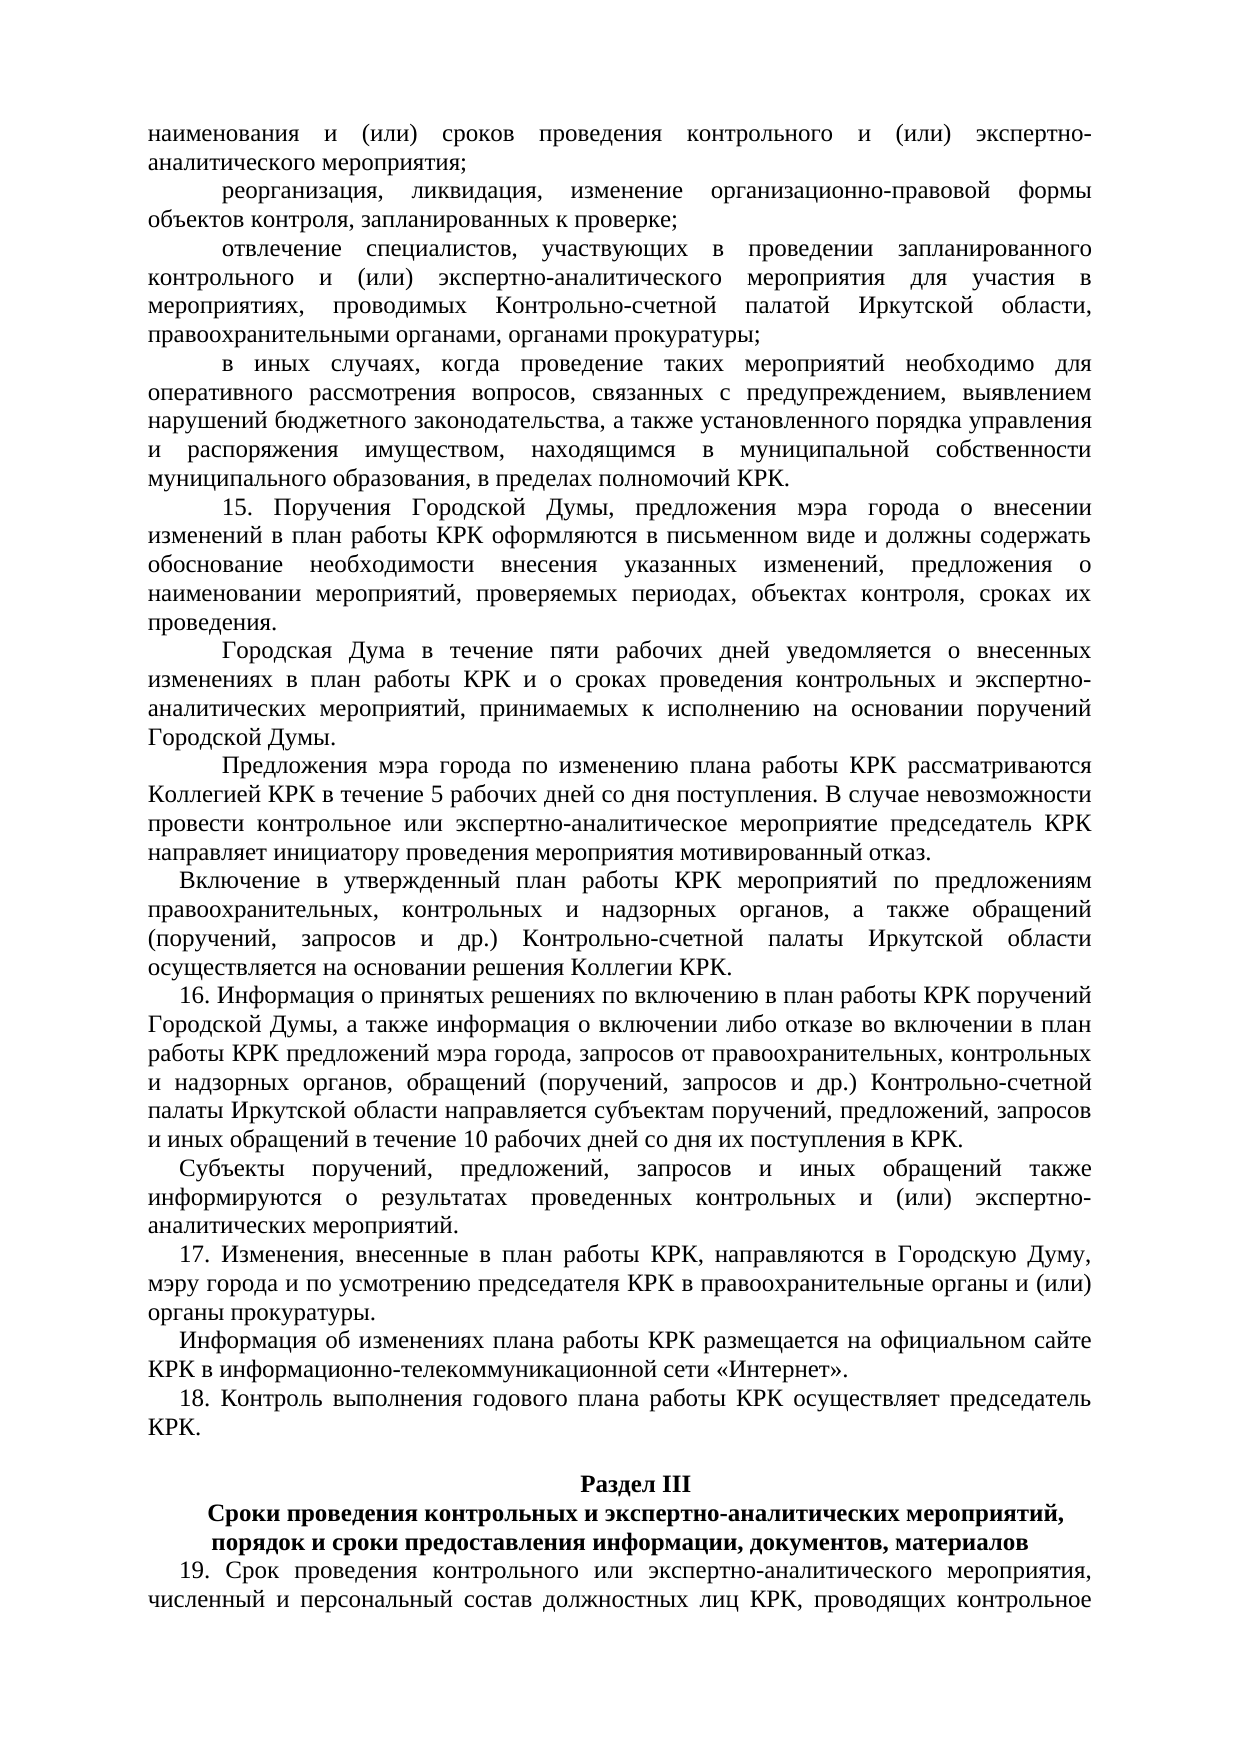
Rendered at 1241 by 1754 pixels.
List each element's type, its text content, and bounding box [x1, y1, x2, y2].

text Субъекты поручений, предложений, запросов и иных обращений также информируются о результатах проведенных контрольных и (или) экспертно-аналитических мероприятий. [148, 1153, 1092, 1239]
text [148, 1556, 1092, 1613]
text Сроки проведения контрольных и экспертно-аналитических мероприятий, порядок и сроки предоставления информации, документов, материалов [148, 1498, 1092, 1556]
text 15. Поручения Городской Думы, предложения мэра города о внесении изменений в план работы КРК оформляются в письменном виде и должны содержать обоснование необходимости внесения указанных изменений, предложения о наименовании мероприятий, проверяемых периодах, объектах контроля, сроках их проведения. [148, 492, 1092, 636]
text Информация об изменениях плана работы КРК размещается на официальном сайте КРК в информационно-телекоммуникационной сети «Интернет». [148, 1326, 1092, 1383]
text 18. Контроль выполнения годового плана работы КРК осуществляет председатель КРК. [148, 1383, 1092, 1441]
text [148, 118, 1092, 176]
text отвлечение специалистов, участвующих в проведении запланированного контрольного и (или) экспертно-аналитического мероприятия для участия в мероприятиях, проводимых Контрольно-счетной палатой Иркутской области, правоохранительными органами, органами прокуратуры; [148, 233, 1092, 348]
text Включение в утвержденный план работы КРК мероприятий по предложениям правоохранительных, контрольных и надзорных органов, а также обращений (поручений, запросов и др.) Контрольно-счетной палаты Иркутской области осуществляется на основании решения Коллегии КРК. [148, 866, 1092, 981]
text в иных случаях, когда проведение таких мероприятий необходимо для оперативного рассмотрения вопросов, связанных с предупреждением, выявлением нарушений бюджетного законодательства, а также установленного порядка управления и распоряжения имуществом, находящимся в муниципальной собственности муниципального образования, в пределах полномочий КРК. [148, 348, 1092, 492]
text Предложения мэра города по изменению плана работы КРК рассматриваются Коллегией КРК в течение 5 рабочих дней со дня поступления. В случае невозможности провести контрольное или экспертно-аналитическое мероприятие председатель КРК направляет инициатору проведения мероприятия мотивированный отказ. [148, 751, 1092, 866]
text Городская Дума в течение пяти рабочих дней уведомляется о внесенных изменениях в план работы КРК и о сроках проведения контрольных и экспертно-аналитических мероприятий, принимаемых к исполнению на основании поручений Городской Думы. [148, 636, 1092, 751]
text 16. Информация о принятых решениях по включению в план работы КРК поручений Городской Думы, а также информация о включении либо отказе во включении в план работы КРК предложений мэра города, запросов от правоохранительных, контрольных и надзорных органов, обращений (поручений, запросов и др.) Контрольно-счетной палаты Иркутской области направляется субъектам поручений, предложений, запросов и иных обращений в течение 10 рабочих дней со дня их поступления в КРК. [148, 981, 1092, 1153]
text Раздел III [148, 1469, 1092, 1498]
text 17. Изменения, внесенные в план работы КРК, направляются в Городскую Думу, мэру города и по усмотрению председателя КРК в правоохранительные органы и (или) органы прокуратуры. [148, 1239, 1092, 1326]
text реорганизация, ликвидация, изменение организационно-правовой формы объектов контроля, запланированных к проверке; [148, 176, 1092, 233]
